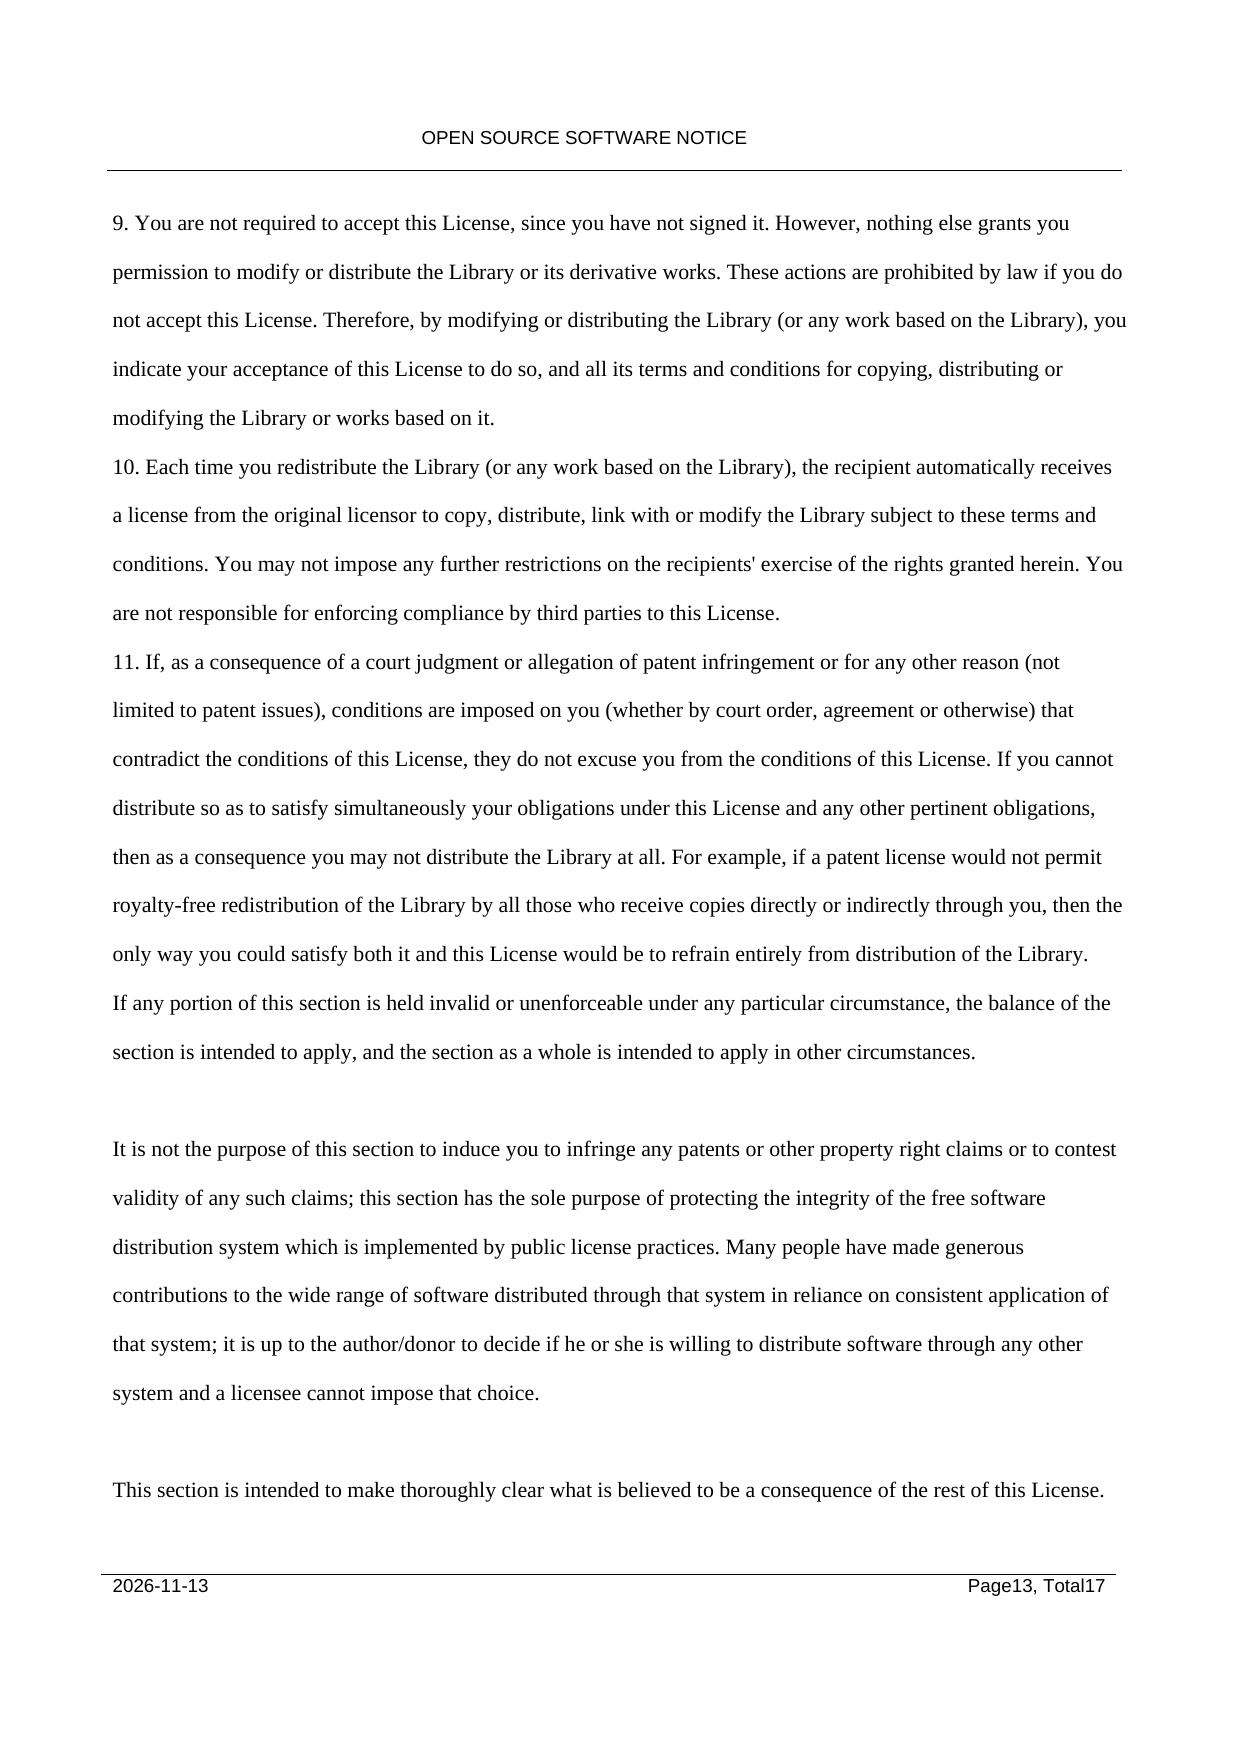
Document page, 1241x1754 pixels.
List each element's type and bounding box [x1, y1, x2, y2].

text [112, 206, 1128, 1506]
